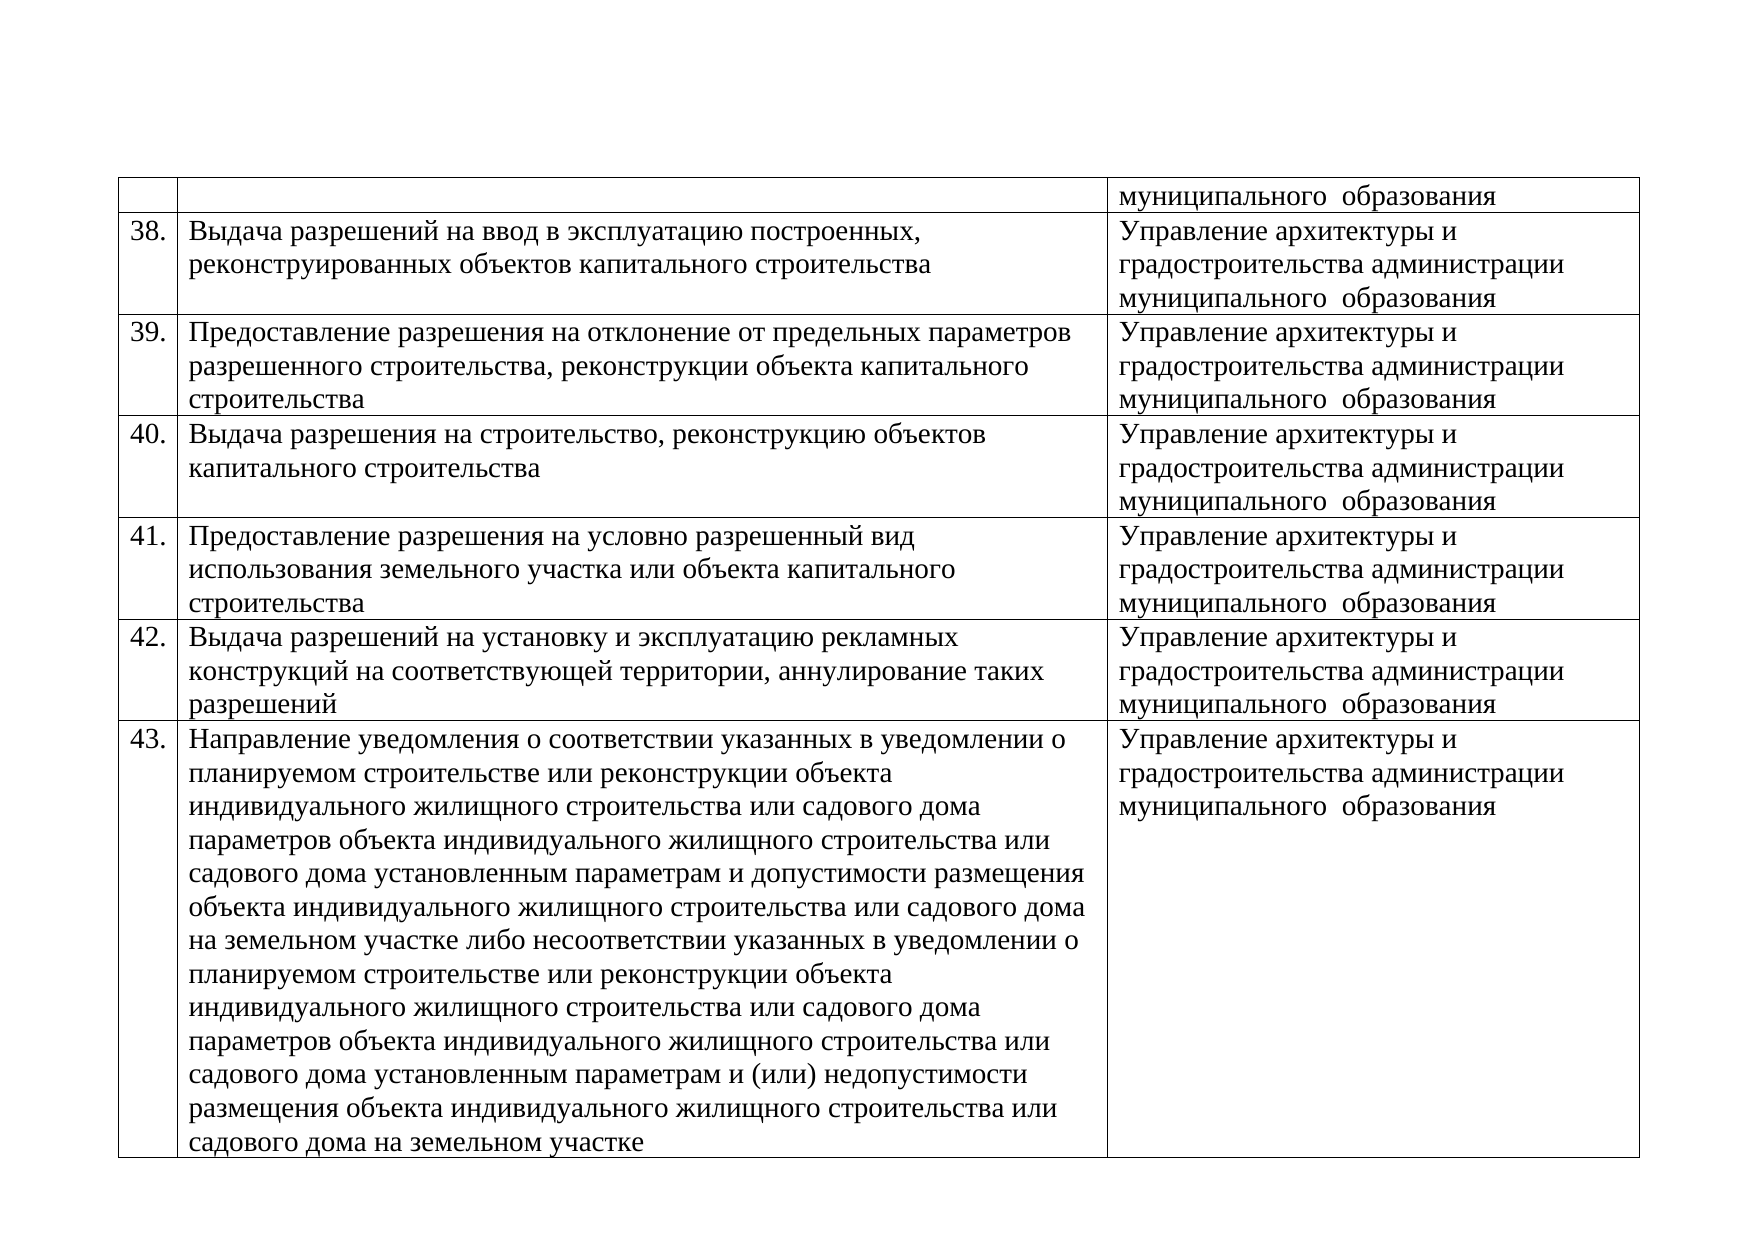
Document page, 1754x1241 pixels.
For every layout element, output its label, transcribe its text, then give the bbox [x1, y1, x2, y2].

table_cell Выдача разрешений на ввод в эксплуатацию построенных, реконструированных объектов капитального строительства [178, 213, 1107, 313]
table_cell Выдача разрешений на установку и эксплуатацию рекламных конструкций на соответствующей территории, аннулирование таких разрешений [178, 620, 1107, 720]
table_cell Предоставление разрешения на условно разрешенный вид использования земельного участка или объекта капитального строительства [178, 518, 1107, 618]
table_cell [119, 620, 177, 720]
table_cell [1108, 721, 1639, 1157]
table_cell [119, 178, 177, 212]
table_cell [119, 213, 177, 313]
table_cell Управление архитектуры и градостроительства администрации муниципального образования [1108, 213, 1639, 313]
table_cell Управление архитектуры и градостроительства администрации муниципального образования [1108, 315, 1639, 415]
table_cell Выдача разрешения на строительство, реконструкцию объектов капитального строительства [178, 416, 1107, 517]
table_cell Направление уведомления о соответствии указанных в уведомлении о планируемом строительстве или реконструкции объекта индивидуального жилищного строительства или садового дома параметров объекта индивидуального жилищного строительства или садового дома установленным параметрам и допустимости размещения объекта индивидуального жилищного строительства или садового дома на земельном участке либо несоответствии указанных в уведомлении о планируемом строительстве или реконструкции объекта индивидуального жилищного строительства или садового дома параметров объекта индивидуального жилищного строительства или садового дома установленным параметрам и (или) недопустимости размещения объекта индивидуального жилищного строительства или садового дома на земельном участке [178, 721, 1107, 1157]
table_cell Управление архитектуры и градостроительства администрации муниципального образования [1108, 518, 1639, 618]
table_cell Управление архитектуры и градостроительства администрации муниципального образования [1108, 620, 1639, 720]
table_cell [119, 315, 177, 415]
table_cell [1108, 178, 1639, 212]
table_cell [178, 178, 1107, 212]
table_cell [119, 518, 177, 618]
table_cell Управление архитектуры и градостроительства администрации муниципального образования [1108, 416, 1639, 517]
table_cell [119, 721, 177, 1157]
table_cell Предоставление разрешения на отклонение от предельных параметров разрешенного строительства, реконструкции объекта капитального строительства [178, 315, 1107, 415]
table_cell [119, 416, 177, 517]
